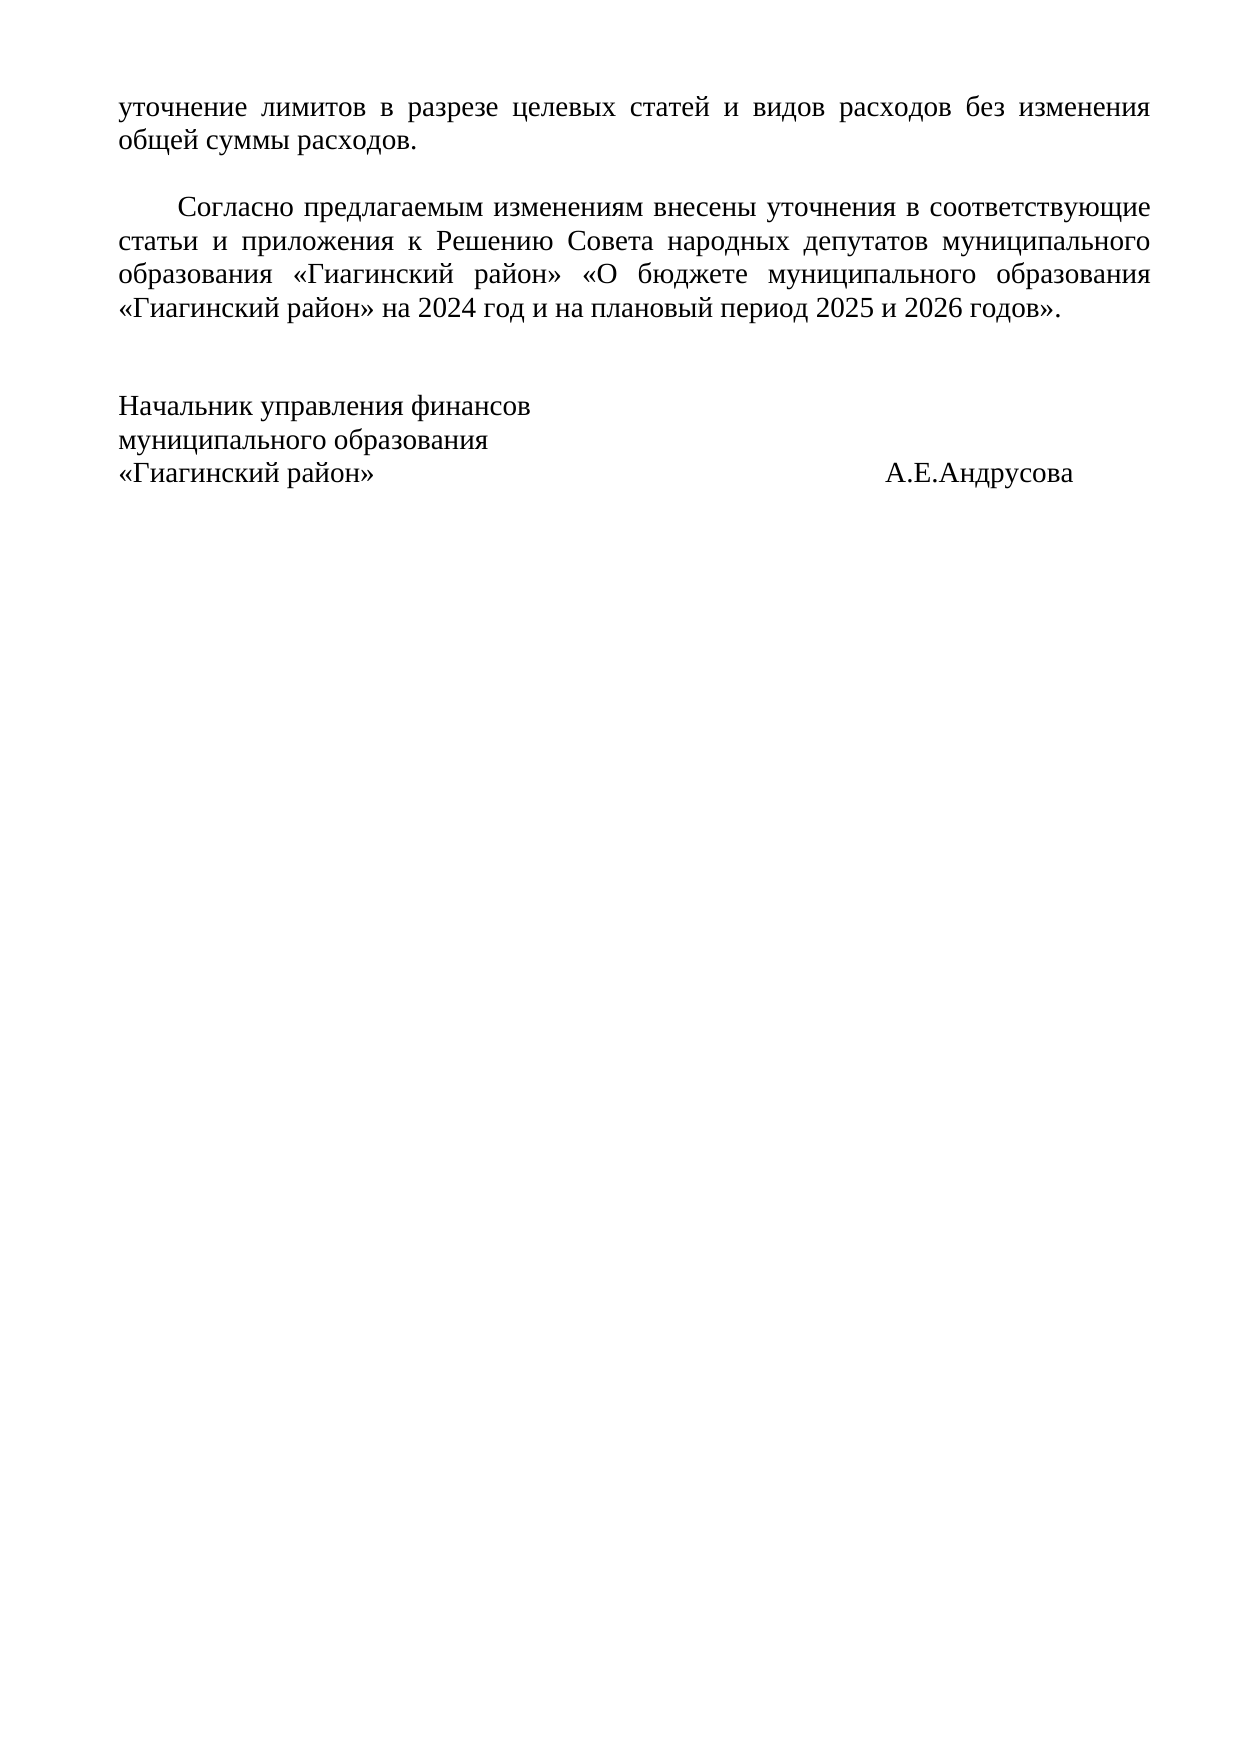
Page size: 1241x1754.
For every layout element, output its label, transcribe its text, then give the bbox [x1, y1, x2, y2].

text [118, 89, 1152, 156]
text Согласно предлагаемым изменениям внесены уточнения в соответствующие статьи и приложения к Решению Совета народных депутатов муниципального образования «Гиагинский район» «О бюджете муниципального образования «Гиагинский район» на 2024 год и на плановый период 2025 и 2026 годов». [118, 189, 1152, 323]
text «Гиагинский район» А.Е.Андрусова [118, 455, 1152, 489]
text муниципального образования [118, 422, 1152, 455]
text Начальник управления финансов [118, 388, 1152, 422]
